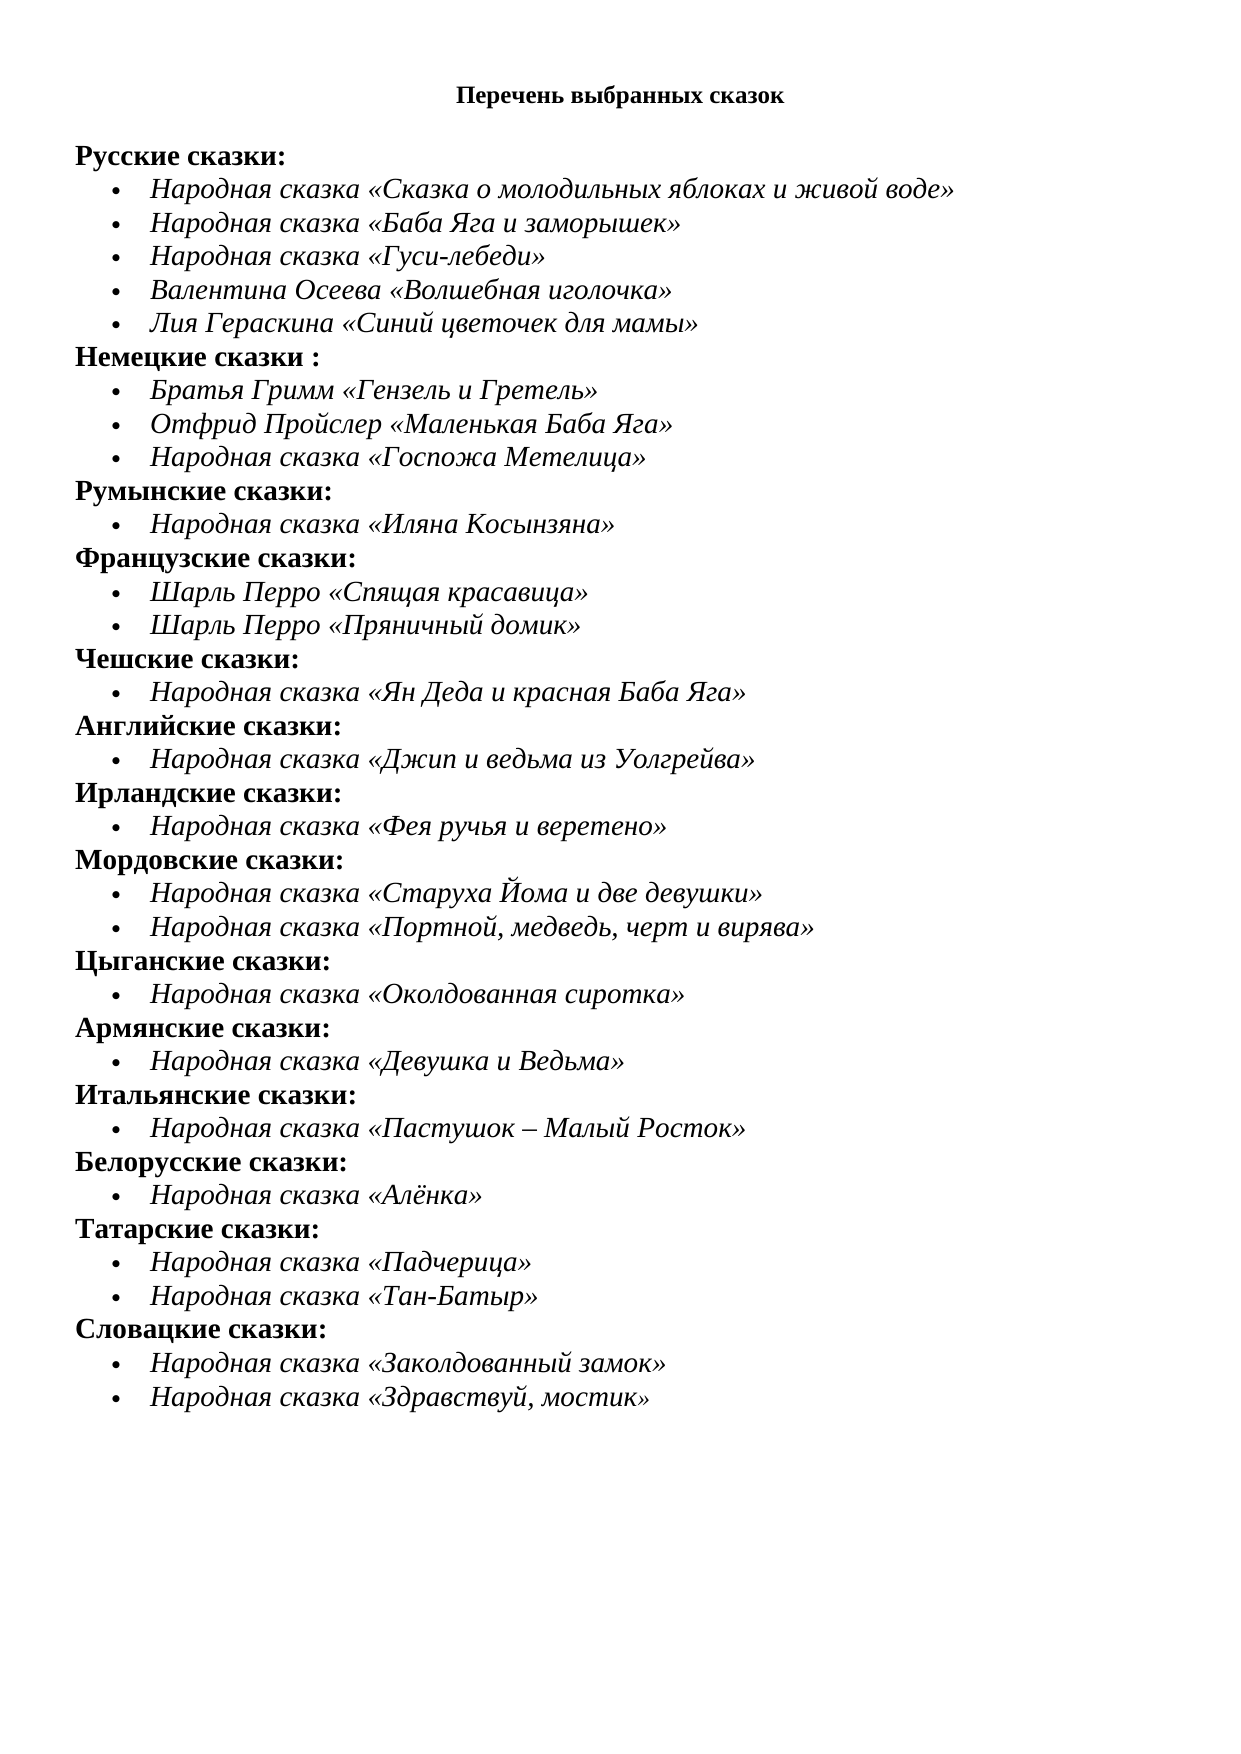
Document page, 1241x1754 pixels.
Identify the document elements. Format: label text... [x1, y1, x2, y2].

list Народная сказка «Фея ручья и веретено» [112, 808, 1165, 842]
text Словацкие сказки: [75, 1312, 1165, 1345]
list Народная сказка «Старуха Йома и две девушки» [112, 876, 1165, 909]
list Народная сказка «Алёнка» [112, 1177, 1165, 1211]
list Народная сказка «Девушка и Ведьма» [112, 1043, 1165, 1077]
text Ирландские сказки: [75, 775, 1165, 808]
list Народная сказка «Портной, медведь, черт и вирява» [112, 909, 1165, 943]
list Народная сказка «Ян Деда и красная Баба Яга» [112, 674, 1165, 708]
list Народная сказка «Пастушок – Малый Росток» [112, 1110, 1165, 1144]
list Народная сказка «Гуси-лебеди» [112, 238, 1165, 272]
list Отфрид Пройслер «Маленькая Баба Яга» [112, 406, 1165, 439]
text Французские сказки: [75, 540, 1165, 574]
list Народная сказка «Баба Яга и заморышек» [112, 205, 1165, 238]
list Народная сказка «Околдованная сиротка» [112, 976, 1165, 1010]
text Цыганские сказки: [75, 943, 1165, 976]
text Румынские сказки: [75, 473, 1165, 507]
list Валентина Осеева «Волшебная иголочка» [112, 272, 1165, 305]
list Братья Гримм «Гензель и Гретель» [112, 372, 1165, 406]
list Народная сказка «Иляна Косынзяна» [112, 507, 1165, 540]
text Чешские сказки: [75, 641, 1165, 674]
text Английские сказки: [75, 708, 1165, 741]
text Мордовские сказки: [75, 842, 1165, 876]
text Немецкие сказки : [75, 339, 1165, 372]
list Народная сказка «Здравствуй, мостик» [112, 1379, 1165, 1412]
list Народная сказка «Сказка о молодильных яблоках и живой воде» [112, 171, 1165, 205]
list Шарль Перро «Пряничный домик» [112, 607, 1165, 641]
list Народная сказка «Госпожа Метелица» [112, 439, 1165, 473]
list Народная сказка «Тан-Батыр» [112, 1278, 1165, 1312]
list Шарль Перро «Спящая красавица» [112, 574, 1165, 607]
text Итальянские сказки: [75, 1077, 1165, 1110]
list Лия Гераскина «Синий цветочек для мамы» [112, 305, 1165, 339]
text Перечень выбранных сказок [75, 80, 1165, 108]
text Белорусские сказки: [75, 1144, 1165, 1177]
text Татарские сказки: [75, 1211, 1165, 1244]
text Армянские сказки: [75, 1010, 1165, 1043]
list Народная сказка «Джип и ведьма из Уолгрейва» [112, 741, 1165, 775]
text Русские сказки: [75, 138, 1165, 171]
list Народная сказка «Заколдованный замок» [112, 1345, 1165, 1379]
list Народная сказка «Падчерица» [112, 1244, 1165, 1278]
